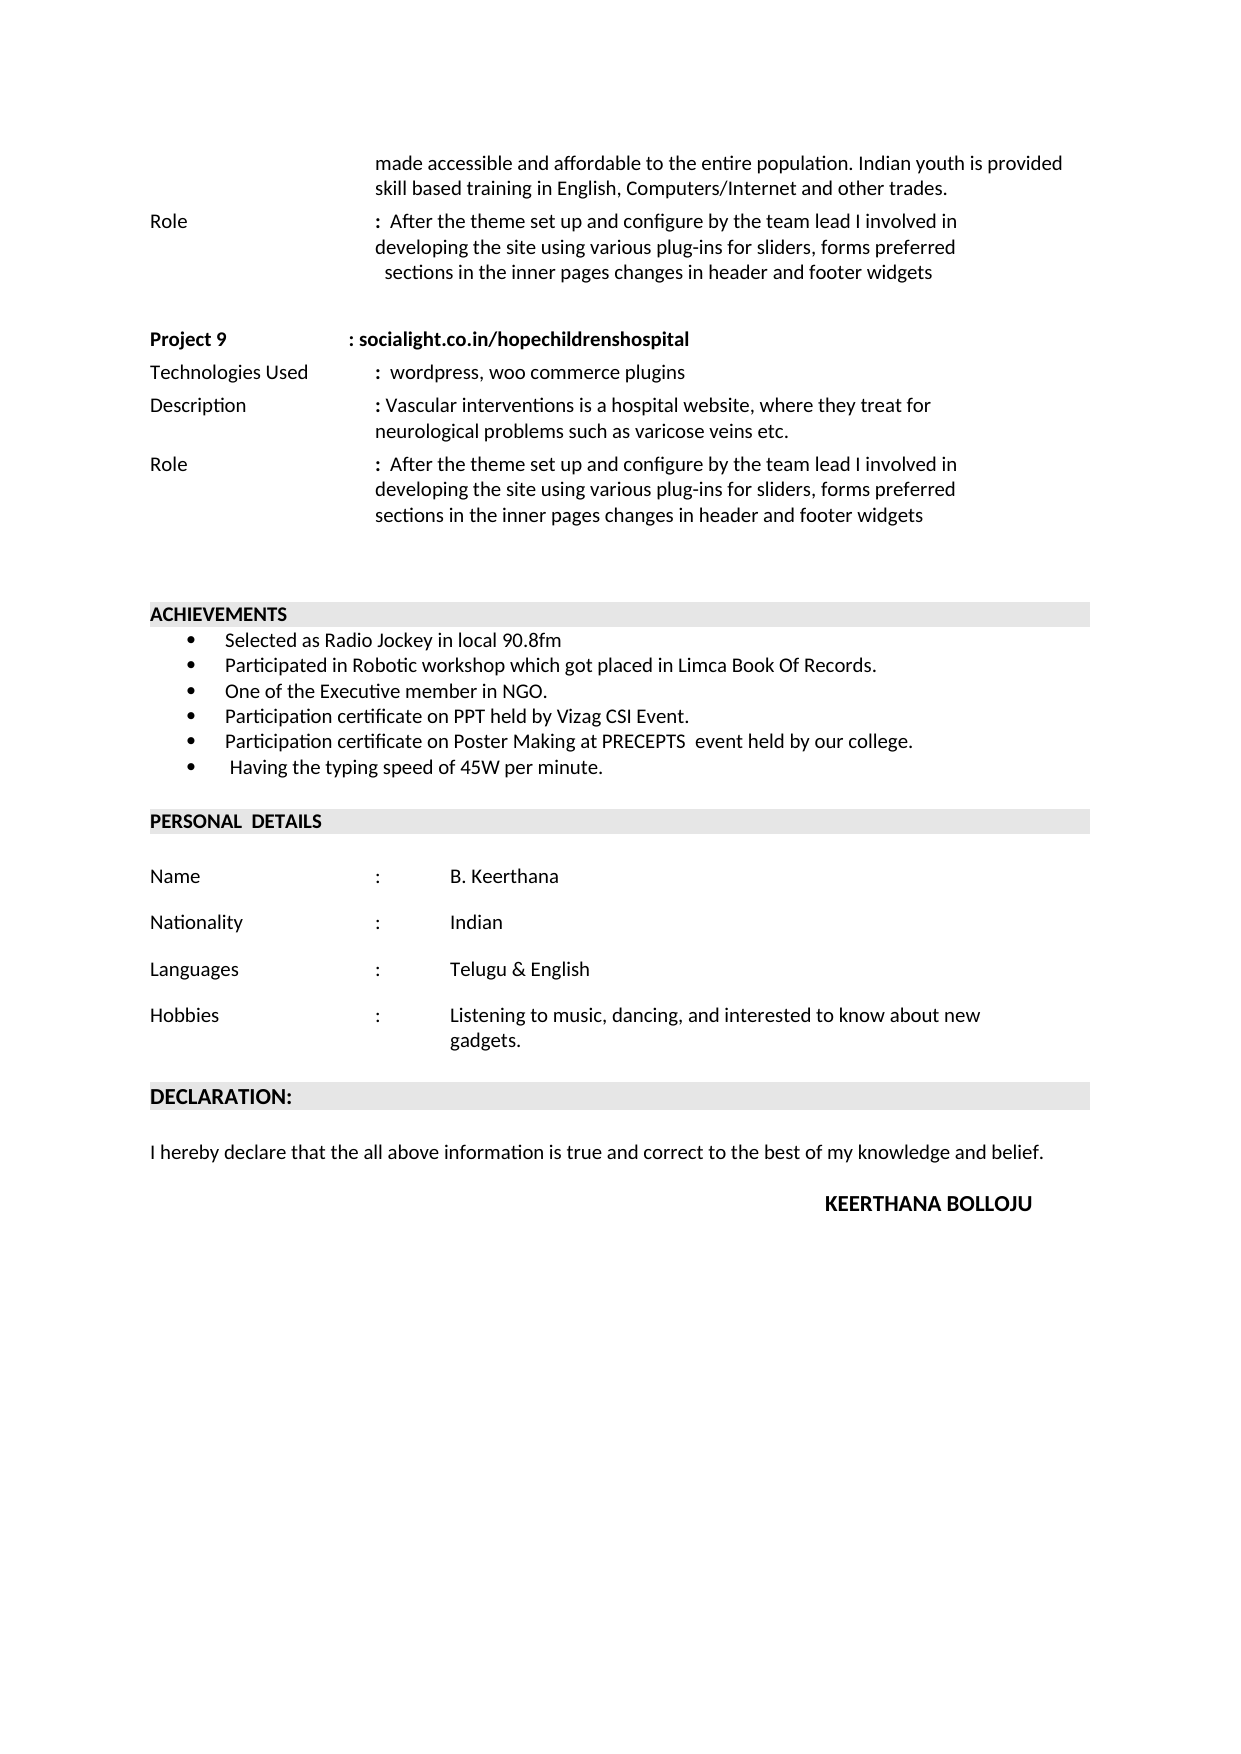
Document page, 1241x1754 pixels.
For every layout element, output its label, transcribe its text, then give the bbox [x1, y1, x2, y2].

list One of the Executive member in NGO. [187, 678, 1090, 703]
text Hobbies : Listening to music, dancing, and interested to know about new gadgets. [150, 1002, 1090, 1053]
list Having the typing speed of 45W per minute. [187, 754, 1090, 779]
text Technologies Used : wordpress, woo commerce plugins [150, 359, 1090, 384]
text Description : Vascular interventions is a hospital website, where they treat for neurological problems such as varicose veins etc. [150, 392, 1090, 443]
list Selected as Radio Jockey in local 90.8fm [187, 627, 1090, 652]
text Name : B. Keerthana [150, 863, 1090, 889]
text made accessible and affordable to the entire population. Indian youth is provided skill based training in English, Computers/Internet and other trades. [225, 150, 1090, 201]
list Participation certificate on PPT held by Vizag CSI Event. [187, 703, 1090, 729]
text PERSONAL DETAILS [150, 809, 1090, 834]
text Project 9 : socialight.co.in/hopechildrenshospital [150, 326, 1090, 351]
text Role : After the theme set up and configure by the team lead I involved in developing the site using various plug-ins for sliders, forms preferred sections in the inner pages changes in header and footer widgets [150, 209, 1090, 285]
text DECLARATION: [150, 1082, 1090, 1110]
text I hereby declare that the all above information is true and correct to the best of my knowledge and belief. [150, 1139, 1090, 1164]
text Role : After the theme set up and configure by the team lead I involved in developing the site using various plug-ins for sliders, forms preferred sections in the inner pages changes in header and footer widgets [150, 451, 1090, 527]
list Participation certificate on Poster Making at PRECEPTS event held by our college. [187, 729, 1090, 754]
text ACHIEVEMENTS [150, 602, 1090, 627]
text KEERTHANA BOLLOJU [150, 1189, 1090, 1217]
text Languages : Telugu & English [150, 956, 1090, 981]
text Nationality : Indian [150, 909, 1090, 935]
list Participated in Robotic workshop which got placed in Limca Book Of Records. [187, 652, 1090, 678]
